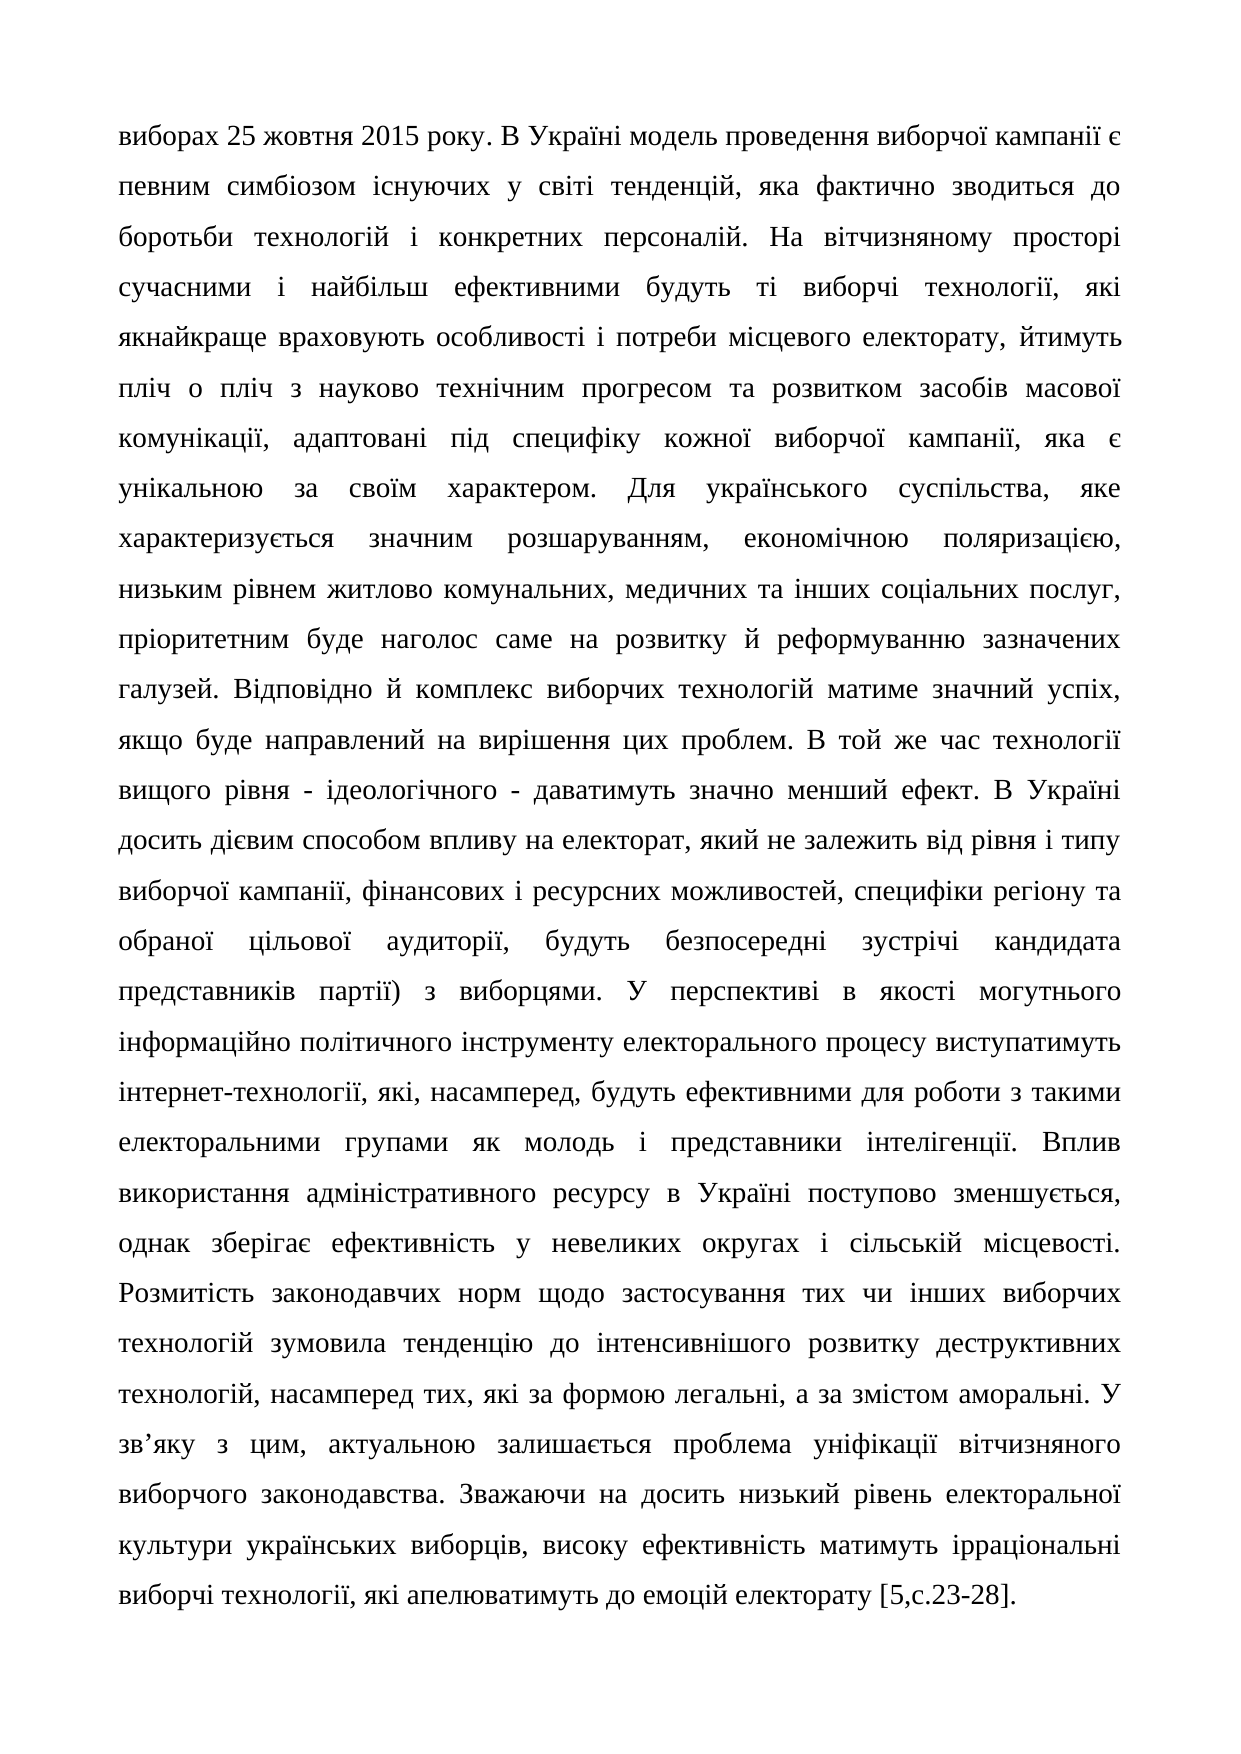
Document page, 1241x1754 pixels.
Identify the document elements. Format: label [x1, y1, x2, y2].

text [118, 118, 1122, 1611]
